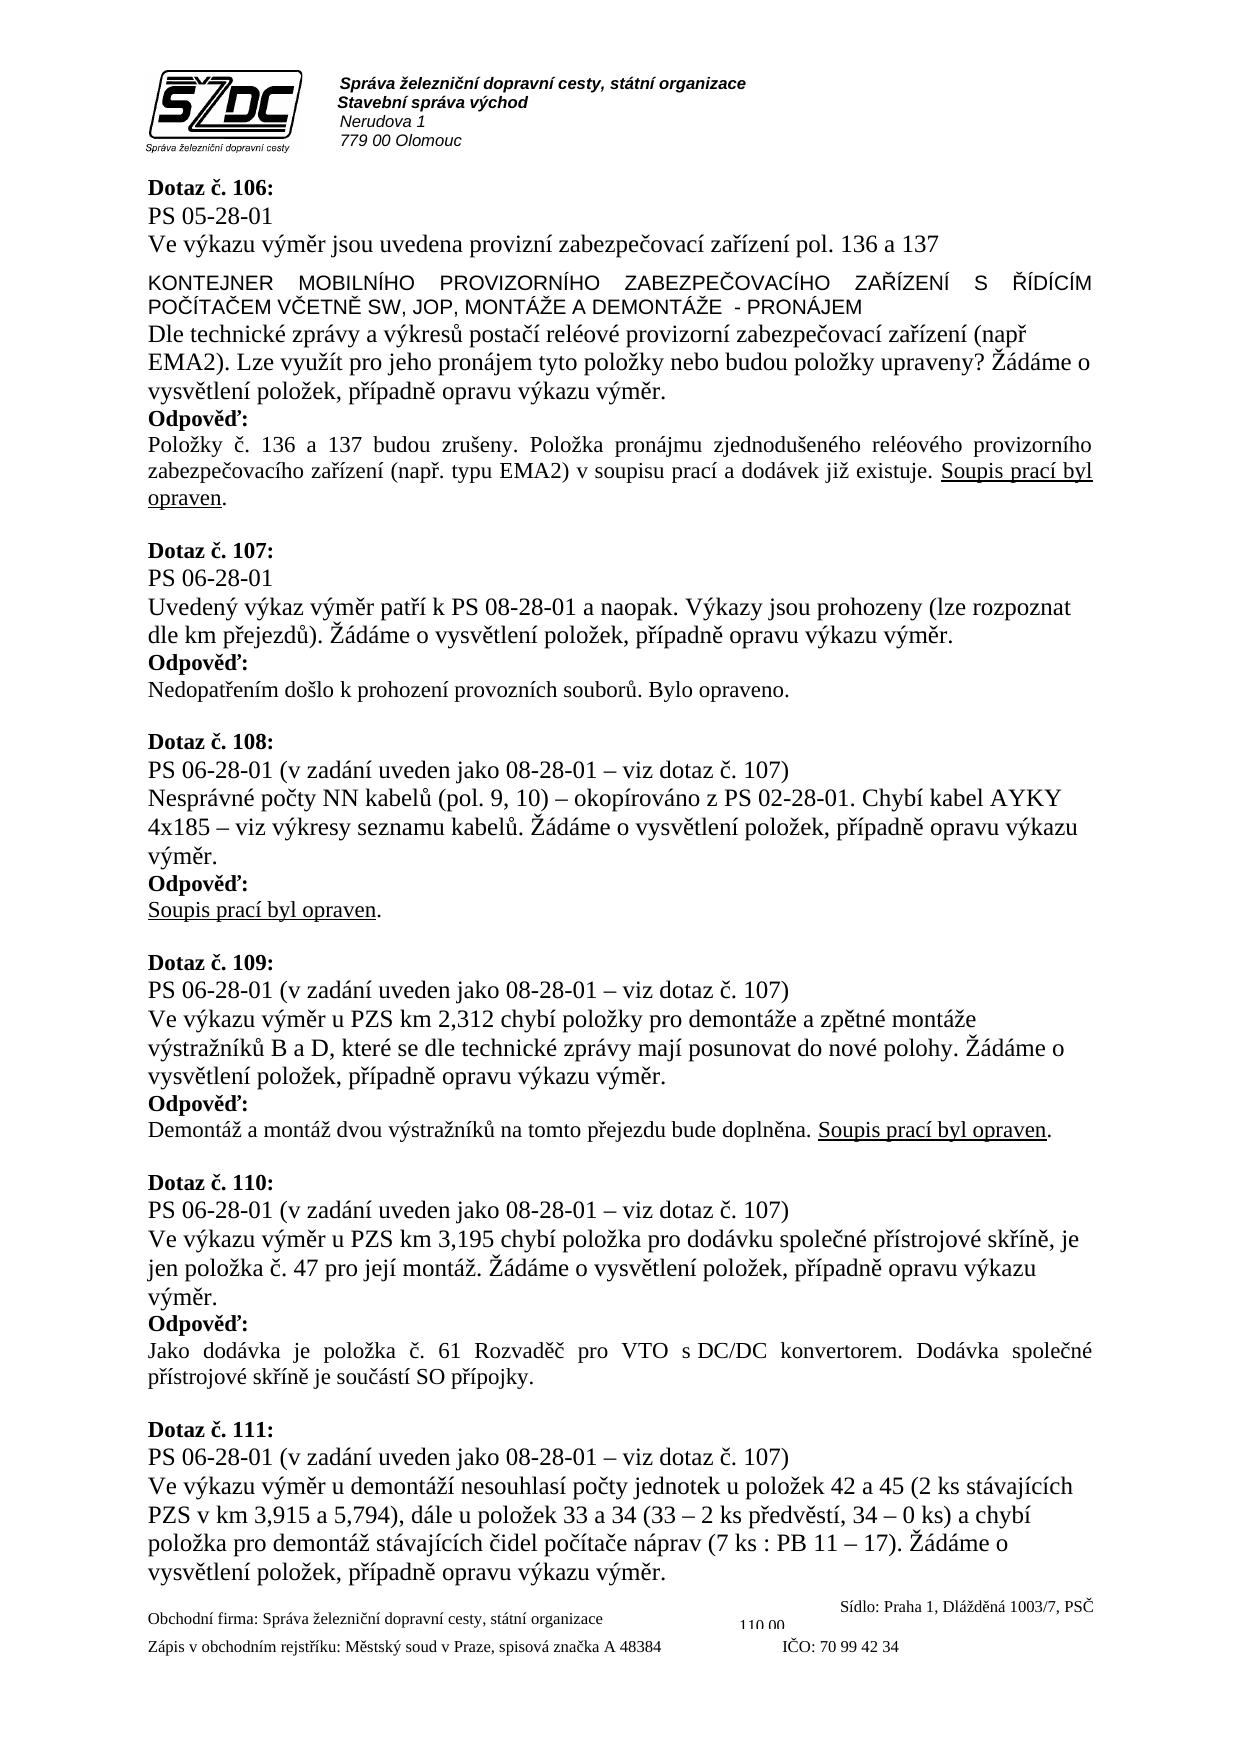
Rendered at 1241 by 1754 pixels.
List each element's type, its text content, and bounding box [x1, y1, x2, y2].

text Ve výkazu výměr u PZS km 3,195 chybí položka pro dodávku společné přístrojové skříně, je jen položka č. 47 pro její montáž. Žádáme o vysvětlení položek, případně opravu výkazu výměr. [148, 1224, 1093, 1311]
text Ve výkazu výměr jsou uvedena provizní zabezpečovací zařízení pol. 136 a 137 [148, 229, 1093, 258]
text Jako dodávka je položka č. 61 Rozvaděč pro VTO s DC/DC konvertorem. Dodávka společné přístrojové skříně je součástí SO přípojky. [148, 1337, 1093, 1389]
text Dotaz č. 108: [148, 728, 1093, 755]
text PS 05-28-01 [148, 201, 1093, 229]
text PS 06-28-01 [148, 563, 1093, 592]
text PS 06-28-01 (v zadání uveden jako 08-28-01 – viz dotaz č. 107) [148, 975, 1093, 1004]
picture [145, 69, 303, 153]
text Ve výkazu výměr u demontáží nesouhlasí počty jednotek u položek 42 a 45 (2 ks stávajících PZS v km 3,915 a 5,794), dále u položek 33 a 34 (33 – 2 ks předvěstí, 34 – 0 ks) a chybí položka pro demontáž stávajících čidel počítače náprav (7 ks : PB 11 – 17). Žádáme o vysvětlení položek, případně opravu výkazu výměr. [148, 1471, 1093, 1586]
text Soupis prací byl opraven. [148, 896, 1093, 922]
text Odpověď: [148, 1311, 1093, 1337]
text Odpověď: [148, 1090, 1093, 1116]
text Dotaz č. 111: [148, 1416, 1093, 1442]
text Odpověď: [148, 649, 1093, 676]
text Dotaz č. 109: [148, 949, 1093, 975]
text PS 06-28-01 (v zadání uveden jako 08-28-01 – viz dotaz č. 107) [148, 1196, 1093, 1224]
text Dotaz č. 106: [148, 174, 1093, 201]
text Uvedený výkaz výměr patří k PS 08-28-01 a naopak. Výkazy jsou prohozeny (lze rozpoznat dle km přejezdů). Žádáme o vysvětlení položek, případně opravu výkazu výměr. [148, 592, 1093, 649]
text Nesprávné počty NN kabelů (pol. 9, 10) – okopírováno z PS 02-28-01. Chybí kabel AYKY 4x185 – viz výkresy seznamu kabelů. Žádáme o vysvětlení položek, případně opravu výkazu výměr. [148, 783, 1093, 870]
text Odpověď: [148, 405, 1093, 431]
text Nedopatřením došlo k prohození provozních souborů. Bylo opraveno. [148, 676, 1093, 702]
text Demontáž a montáž dvou výstražníků na tomto přejezdu bude doplněna. Soupis prací byl opraven. [148, 1116, 1093, 1143]
text PS 06-28-01 (v zadání uveden jako 08-28-01 – viz dotaz č. 107) [148, 1442, 1093, 1471]
text Dle technické zprávy a výkresů postačí reléové provizorní zabezpečovací zařízení (např EMA2). Lze využít pro jeho pronájem tyto položky nebo budou položky upraveny? Žádáme o vysvětlení položek, případně opravu výkazu výměr. [148, 319, 1093, 405]
text Položky č. 136 a 137 budou zrušeny. Položka pronájmu zjednodušeného reléového provizorního zabezpečovacího zařízení (např. typu EMA2) v soupisu prací a dodávek již existuje. Soupis prací byl opraven. [148, 431, 1093, 510]
text Ve výkazu výměr u PZS km 2,312 chybí položky pro demontáže a zpětné montáže výstražníků B a D, které se dle technické zprávy mají posunovat do nové polohy. Žádáme o vysvětlení položek, případně opravu výkazu výměr. [148, 1004, 1093, 1090]
text Dotaz č. 110: [148, 1169, 1093, 1196]
text Dotaz č. 107: [148, 537, 1093, 563]
text KONTEJNER MOBILNÍHO PROVIZORNÍHO ZABEZPEČOVACÍHO ZAŘÍZENÍ S ŘÍDÍCÍM POČÍTAČEM VČETNĚ SW, JOP, MONTÁŽE A DEMONTÁŽE - PRONÁJEM [148, 271, 1093, 319]
text Odpověď: [148, 870, 1093, 896]
text PS 06-28-01 (v zadání uveden jako 08-28-01 – viz dotaz č. 107) [148, 755, 1093, 783]
